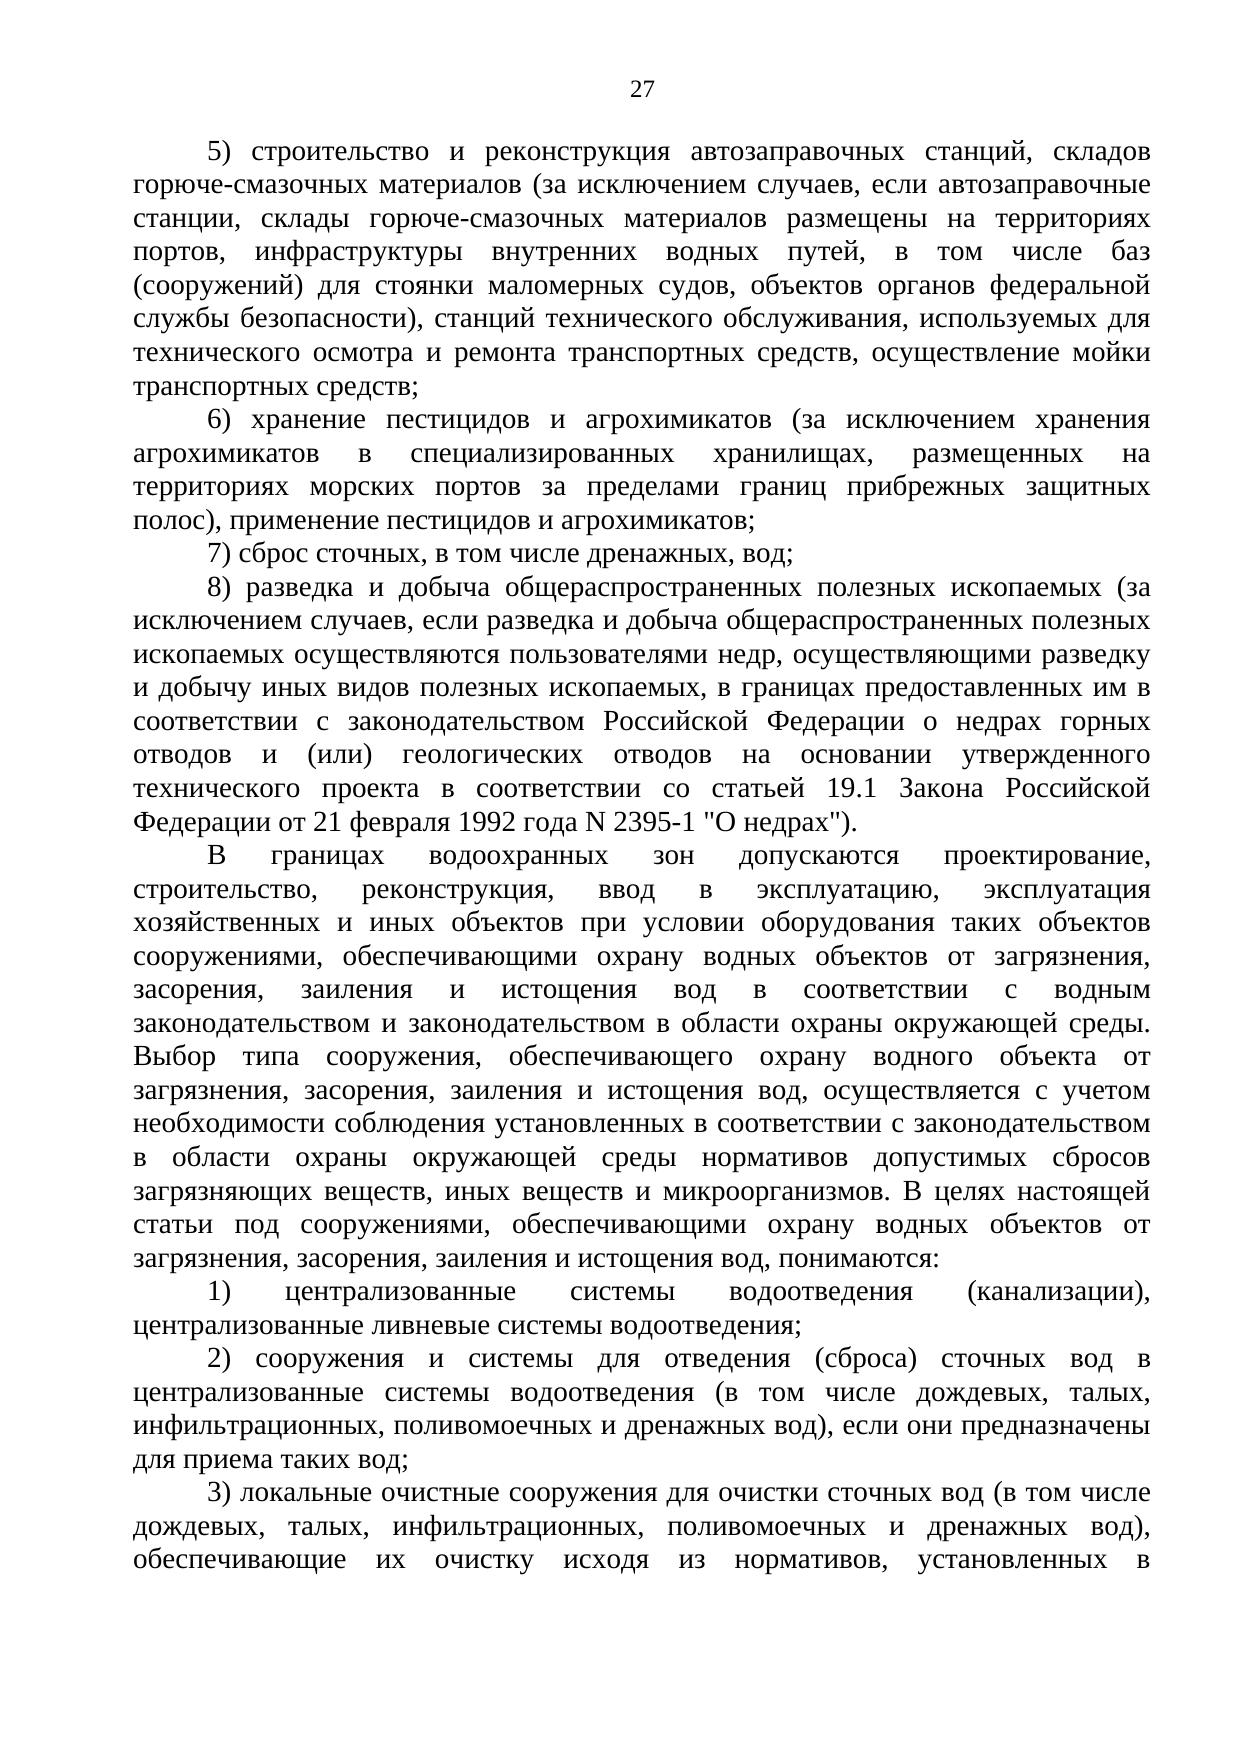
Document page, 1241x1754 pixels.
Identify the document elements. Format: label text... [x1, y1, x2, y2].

text 7) сброс сточных, в том числе дренажных, вод; [133, 535, 1152, 569]
text 6) хранение пестицидов и агрохимикатов (за исключением хранения агрохимикатов в специализированных хранилищах, размещенных на территориях морских портов за пределами границ прибрежных защитных полос), применение пестицидов и агрохимикатов; [133, 401, 1152, 535]
text 8) разведка и добыча общераспространенных полезных ископаемых (за исключением случаев, если разведка и добыча общераспространенных полезных ископаемых осуществляются пользователями недр, осуществляющими разведку и добычу иных видов полезных ископаемых, в границах предоставленных им в соответствии с законодательством Российской Федерации о недрах горных отводов и (или) геологических отводов на основании утвержденного технического проекта в соответствии со статьей 19.1 Закона Российской Федерации от 21 февраля 1992 года N 2395-1 "О недрах"). [133, 569, 1152, 837]
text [133, 1474, 1152, 1575]
text 5) строительство и реконструкция автозаправочных станций, складов горюче-смазочных материалов (за исключением случаев, если автозаправочные станции, склады горюче-смазочных материалов размещены на территориях портов, инфраструктуры внутренних водных путей, в том числе баз (сооружений) для стоянки маломерных судов, объектов органов федеральной службы безопасности), станций технического обслуживания, используемых для технического осмотра и ремонта транспортных средств, осуществление мойки транспортных средств; [133, 133, 1152, 401]
text В границах водоохранных зон допускаются проектирование, строительство, реконструкция, ввод в эксплуатацию, эксплуатация хозяйственных и иных объектов при условии оборудования таких объектов сооружениями, обеспечивающими охрану водных объектов от загрязнения, засорения, заиления и истощения вод в соответствии с водным законодательством и законодательством в области охраны окружающей среды. Выбор типа сооружения, обеспечивающего охрану водного объекта от загрязнения, засорения, заиления и истощения вод, осуществляется с учетом необходимости соблюдения установленных в соответствии с законодательством в области охраны окружающей среды нормативов допустимых сбросов загрязняющих веществ, иных веществ и микроорганизмов. В целях настоящей статьи под сооружениями, обеспечивающими охрану водных объектов от загрязнения, засорения, заиления и истощения вод, понимаются: [133, 837, 1152, 1273]
text 1) централизованные системы водоотведения (канализации), централизованные ливневые системы водоотведения; [133, 1273, 1152, 1340]
text 2) сооружения и системы для отведения (сброса) сточных вод в централизованные системы водоотведения (в том числе дождевых, талых, инфильтрационных, поливомоечных и дренажных вод), если они предназначены для приема таких вод; [133, 1340, 1152, 1474]
